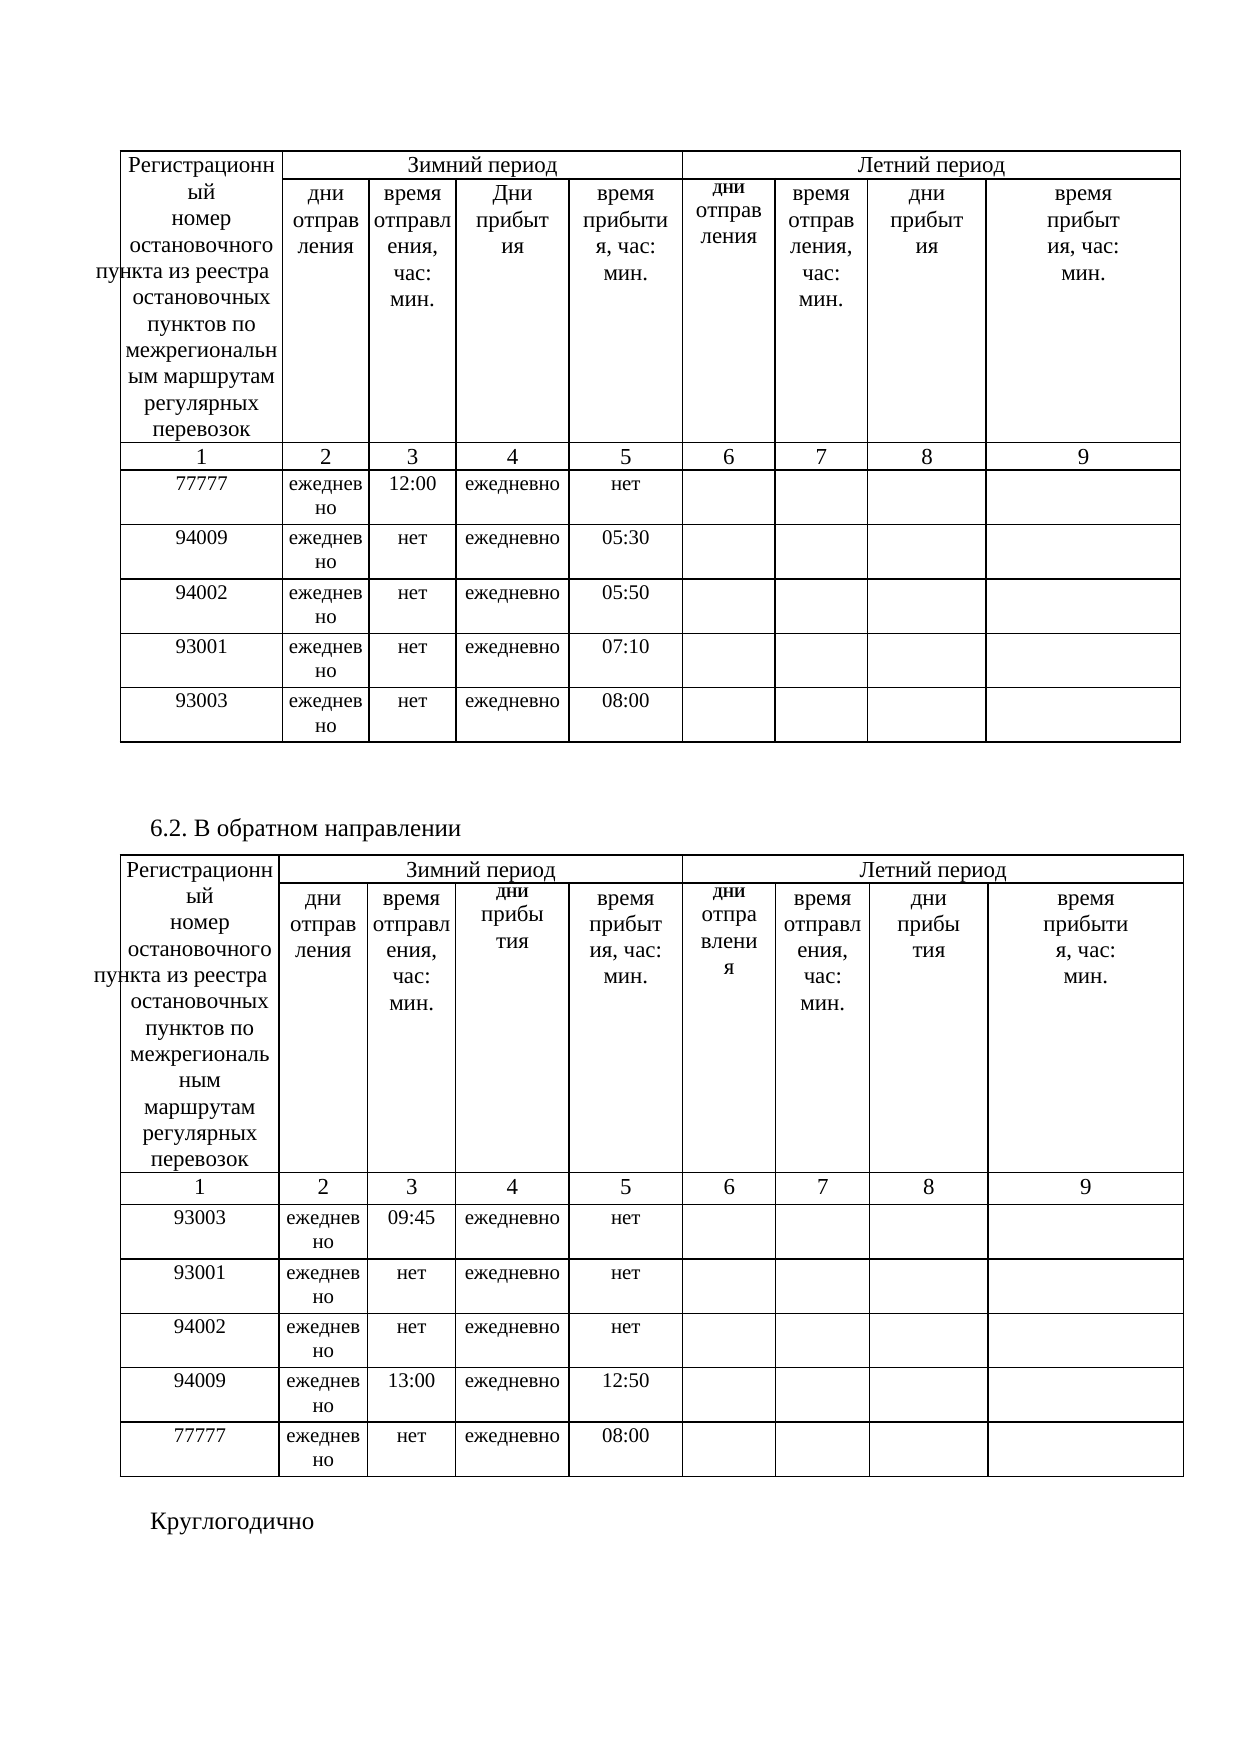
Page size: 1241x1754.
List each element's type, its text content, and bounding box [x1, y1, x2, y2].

table_cell 93001 [121, 1260, 278, 1312]
text 6.2. В обратном направлении [150, 813, 1090, 842]
table_cell [776, 525, 867, 578]
table_cell [870, 1205, 987, 1258]
text Круглогодично [150, 1506, 1090, 1535]
table_cell ежедневно [457, 634, 568, 687]
table_cell [989, 1423, 1183, 1476]
table_cell 4 [457, 443, 568, 469]
table_cell ежедневно [457, 580, 568, 632]
table_cell 93003 [121, 688, 282, 741]
table_cell нет [370, 580, 455, 632]
table_cell 09:45 [368, 1205, 455, 1258]
table_cell 05:30 [570, 525, 682, 578]
table_cell ежедневно [283, 688, 368, 741]
table_cell 9 [989, 1173, 1183, 1204]
table_cell ежедневно [280, 1205, 367, 1258]
table_cell [776, 1260, 869, 1312]
table_cell 94002 [121, 580, 282, 632]
table_cell 4 [456, 1173, 568, 1204]
table_cell нет [570, 1205, 682, 1258]
table_cell ДНИ отпра влени я [683, 884, 775, 1172]
table_cell [868, 634, 985, 687]
table_cell нет [570, 1260, 682, 1312]
table_cell нет [368, 1423, 455, 1476]
table_cell [987, 688, 1180, 741]
table_cell 07:10 [570, 634, 682, 687]
table_cell 1 [121, 1173, 278, 1204]
table_cell 94009 [121, 1368, 278, 1421]
table_cell Дни прибыт ия [457, 180, 568, 441]
table_cell время прибыти я, час: мин. [570, 180, 682, 441]
table_cell [987, 580, 1180, 632]
table_cell ежедневно [280, 1423, 367, 1476]
table_cell ежедневно [456, 1314, 568, 1367]
table_cell [776, 688, 867, 741]
table_cell 05:50 [570, 580, 682, 632]
table_cell [987, 634, 1180, 687]
table_cell 93003 [121, 1205, 278, 1258]
table_cell [776, 634, 867, 687]
table_cell 5 [570, 443, 682, 469]
table_cell время прибыти я, час: мин. [989, 884, 1183, 1172]
table_cell 7 [776, 1173, 869, 1204]
table_header Летний период [683, 152, 1180, 178]
table_cell 3 [368, 1173, 455, 1204]
table_cell [870, 1260, 987, 1312]
table_cell ежедневно [283, 525, 368, 578]
table_cell 1 [121, 443, 282, 469]
table_cell ежедневно [456, 1368, 568, 1421]
table_cell ежедневно [280, 1260, 367, 1312]
table_cell [989, 1205, 1183, 1258]
table_cell ежедневно [457, 688, 568, 741]
table_cell ежедневно [283, 580, 368, 632]
table_cell [868, 580, 985, 632]
table_cell 2 [280, 1173, 367, 1204]
table_cell нет [570, 471, 682, 524]
table_cell [868, 688, 985, 741]
table_cell ежедневно [456, 1260, 568, 1312]
table_cell ежедневно [457, 471, 568, 524]
table_cell 5 [570, 1173, 682, 1204]
table_cell 6 [683, 1173, 775, 1204]
table_cell 2 [283, 443, 368, 469]
table_cell ежедневно [283, 471, 368, 524]
table_cell время отправл ения, час: мин. [776, 884, 869, 1172]
table_cell 8 [868, 443, 985, 469]
table_cell нет [570, 1314, 682, 1367]
table_cell [776, 471, 867, 524]
table_cell 13:00 [368, 1368, 455, 1421]
table_cell время отправ ления, час: мин. [776, 180, 867, 441]
table_cell [868, 471, 985, 524]
table_cell 3 [370, 443, 455, 469]
table_cell [987, 471, 1180, 524]
table_cell время прибыт ия, час: мин. [987, 180, 1180, 441]
table_cell нет [370, 525, 455, 578]
table_cell 08:00 [570, 1423, 682, 1476]
table_cell дни отправ ления [280, 884, 367, 1172]
table_cell нет [370, 688, 455, 741]
table_cell 94009 [121, 525, 282, 578]
table_cell ежедневно [280, 1368, 367, 1421]
table_cell дни прибы тия [870, 884, 987, 1172]
table_cell [776, 1368, 869, 1421]
table_cell [683, 1423, 775, 1476]
table_cell [683, 688, 774, 741]
table_cell ежедневно [457, 525, 568, 578]
table_cell 12:50 [570, 1368, 682, 1421]
table_cell дни прибыт ия [868, 180, 985, 441]
table_cell [989, 1314, 1183, 1367]
table_cell [870, 1423, 987, 1476]
table_cell нет [368, 1314, 455, 1367]
table_cell [776, 580, 867, 632]
table_cell [989, 1260, 1183, 1312]
table_cell [776, 1314, 869, 1367]
table_cell [683, 1314, 775, 1367]
table_cell 94002 [121, 1314, 278, 1367]
table_cell [776, 1205, 869, 1258]
table_cell нет [370, 634, 455, 687]
table_cell [683, 525, 774, 578]
table_header Зимний период [283, 152, 682, 178]
table_header Летний период [683, 856, 1183, 882]
table_cell [683, 634, 774, 687]
table_cell [870, 1314, 987, 1367]
table_cell [776, 1423, 869, 1476]
table_cell 7 [776, 443, 867, 469]
table_cell время отправл ения, час: мин. [370, 180, 455, 441]
table_cell [683, 471, 774, 524]
table_cell [683, 1205, 775, 1258]
table_cell ежедневно [280, 1314, 367, 1367]
table_cell ежедневно [456, 1423, 568, 1476]
table_cell 93001 [121, 634, 282, 687]
table_cell ДНИ отправ ления [683, 180, 774, 441]
table_cell [683, 1368, 775, 1421]
table_cell дни отправ ления [283, 180, 368, 441]
table_cell ежедневно [456, 1205, 568, 1258]
table_header Зимний период [280, 856, 682, 882]
table_cell [683, 580, 774, 632]
table_cell время прибыт ия, час: мин. [570, 884, 682, 1172]
table_cell 8 [870, 1173, 987, 1204]
table_cell 6 [683, 443, 774, 469]
table_cell [989, 1368, 1183, 1421]
table_header Регистрационный номер остановочного пункта из реестра остановочных пунктов по межрегиональным маршрутам регулярных перевозок [121, 152, 282, 441]
table_cell ДНИ прибы тия [456, 884, 568, 1172]
table_cell [868, 525, 985, 578]
table_cell 77777 [121, 471, 282, 524]
table_cell время отправл ения, час: мин. [368, 884, 455, 1172]
table_cell [683, 1260, 775, 1312]
table_cell 08:00 [570, 688, 682, 741]
table_cell [987, 525, 1180, 578]
table_cell 9 [987, 443, 1180, 469]
table_cell 12:00 [370, 471, 455, 524]
table_cell ежедневно [283, 634, 368, 687]
table_cell 77777 [121, 1423, 278, 1476]
table_cell [870, 1368, 987, 1421]
table_cell нет [368, 1260, 455, 1312]
table_header Регистрационный номер остановочного пункта из реестра остановочных пунктов по межрегиональным маршрутам регулярных перевозок [121, 856, 278, 1172]
